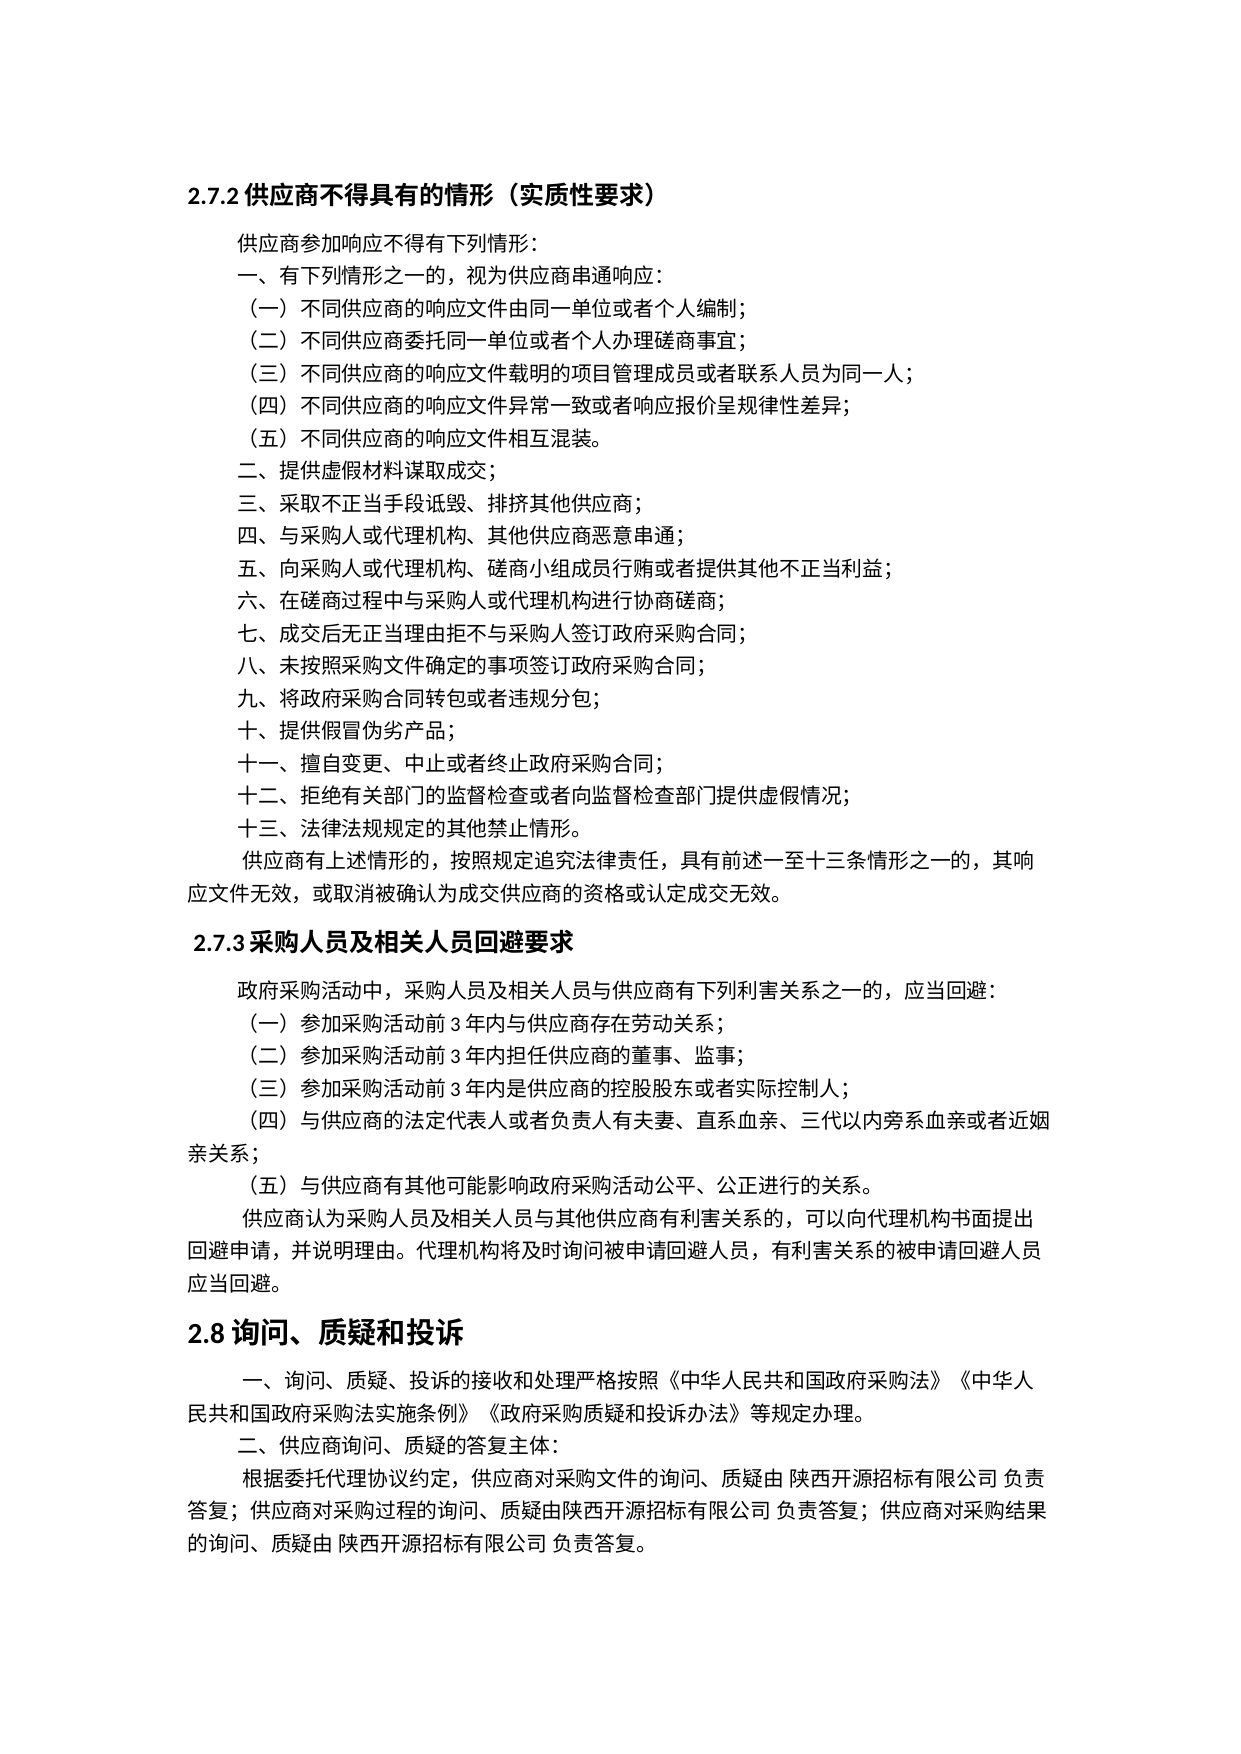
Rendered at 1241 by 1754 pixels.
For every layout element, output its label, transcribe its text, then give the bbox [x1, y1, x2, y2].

text （四）与供应商的法定代表人或者负责人有夫妻、直系血亲、三代以内旁系血亲或者近姻亲关系； [187, 1104, 1053, 1169]
text 十、提供假冒伪劣产品； [187, 714, 1053, 747]
text 一、有下列情形之一的，视为供应商串通响应： [187, 259, 1053, 292]
text 十二、拒绝有关部门的监督检查或者向监督检查部门提供虚假情况； [187, 779, 1053, 812]
text 供应商参加响应不得有下列情形： [187, 227, 1053, 259]
text 2.8询问、质疑和投诉 [187, 1299, 1053, 1364]
text 十三、法律法规规定的其他禁止情形。 [187, 812, 1053, 844]
text 五、向采购人或代理机构、磋商小组成员行贿或者提供其他不正当利益； [187, 552, 1053, 584]
text 一、询问、质疑、投诉的接收和处理严格按照《中华人民共和国政府采购法》《中华人民共和国政府采购法实施条例》《政府采购质疑和投诉办法》等规定办理。 [187, 1364, 1053, 1429]
text （二）参加采购活动前3年内担任供应商的董事、监事； [187, 1039, 1053, 1072]
text （五）与供应商有其他可能影响政府采购活动公平、公正进行的关系。 [187, 1169, 1053, 1202]
text 十一、擅自变更、中止或者终止政府采购合同； [187, 747, 1053, 779]
text 四、与采购人或代理机构、其他供应商恶意串通； [187, 519, 1053, 552]
text （五）不同供应商的响应文件相互混装。 [187, 422, 1053, 454]
text 六、在磋商过程中与采购人或代理机构进行协商磋商； [187, 584, 1053, 617]
text 二、供应商询问、质疑的答复主体： [187, 1429, 1053, 1462]
text 供应商有上述情形的，按照规定追究法律责任，具有前述一至十三条情形之一的，其响应文件无效，或取消被确认为成交供应商的资格或认定成交无效。 [187, 844, 1053, 909]
text （四）不同供应商的响应文件异常一致或者响应报价呈规律性差异； [187, 389, 1053, 422]
text 三、采取不正当手段诋毁、排挤其他供应商； [187, 487, 1053, 519]
text 政府采购活动中，采购人员及相关人员与供应商有下列利害关系之一的，应当回避： [187, 974, 1053, 1007]
text （一）不同供应商的响应文件由同一单位或者个人编制； [187, 292, 1053, 324]
text 2.7.2供应商不得具有的情形（实质性要求） [187, 162, 1053, 227]
text 七、成交后无正当理由拒不与采购人签订政府采购合同； [187, 617, 1053, 649]
text 九、将政府采购合同转包或者违规分包； [187, 682, 1053, 714]
text 供应商认为采购人员及相关人员与其他供应商有利害关系的，可以向代理机构书面提出回避申请，并说明理由。代理机构将及时询问被申请回避人员，有利害关系的被申请回避人员应当回避。 [187, 1202, 1053, 1299]
text 根据委托代理协议约定，供应商对采购文件的询问、质疑由 陕西开源招标有限公司 负责答复；供应商对采购过程的询问、质疑由陕西开源招标有限公司 负责答复；供应商对采购结果的询问、质疑由 陕西开源招标有限公司 负责答复。 [187, 1462, 1053, 1559]
text （一）参加采购活动前3年内与供应商存在劳动关系； [187, 1007, 1053, 1039]
text 二、提供虚假材料谋取成交； [187, 454, 1053, 487]
text （三）不同供应商的响应文件载明的项目管理成员或者联系人员为同一人； [187, 357, 1053, 389]
text （三）参加采购活动前3年内是供应商的控股股东或者实际控制人； [187, 1072, 1053, 1104]
text 2.7.3采购人员及相关人员回避要求 [187, 909, 1053, 974]
text 八、未按照采购文件确定的事项签订政府采购合同； [187, 649, 1053, 682]
text （二）不同供应商委托同一单位或者个人办理磋商事宜； [187, 324, 1053, 357]
